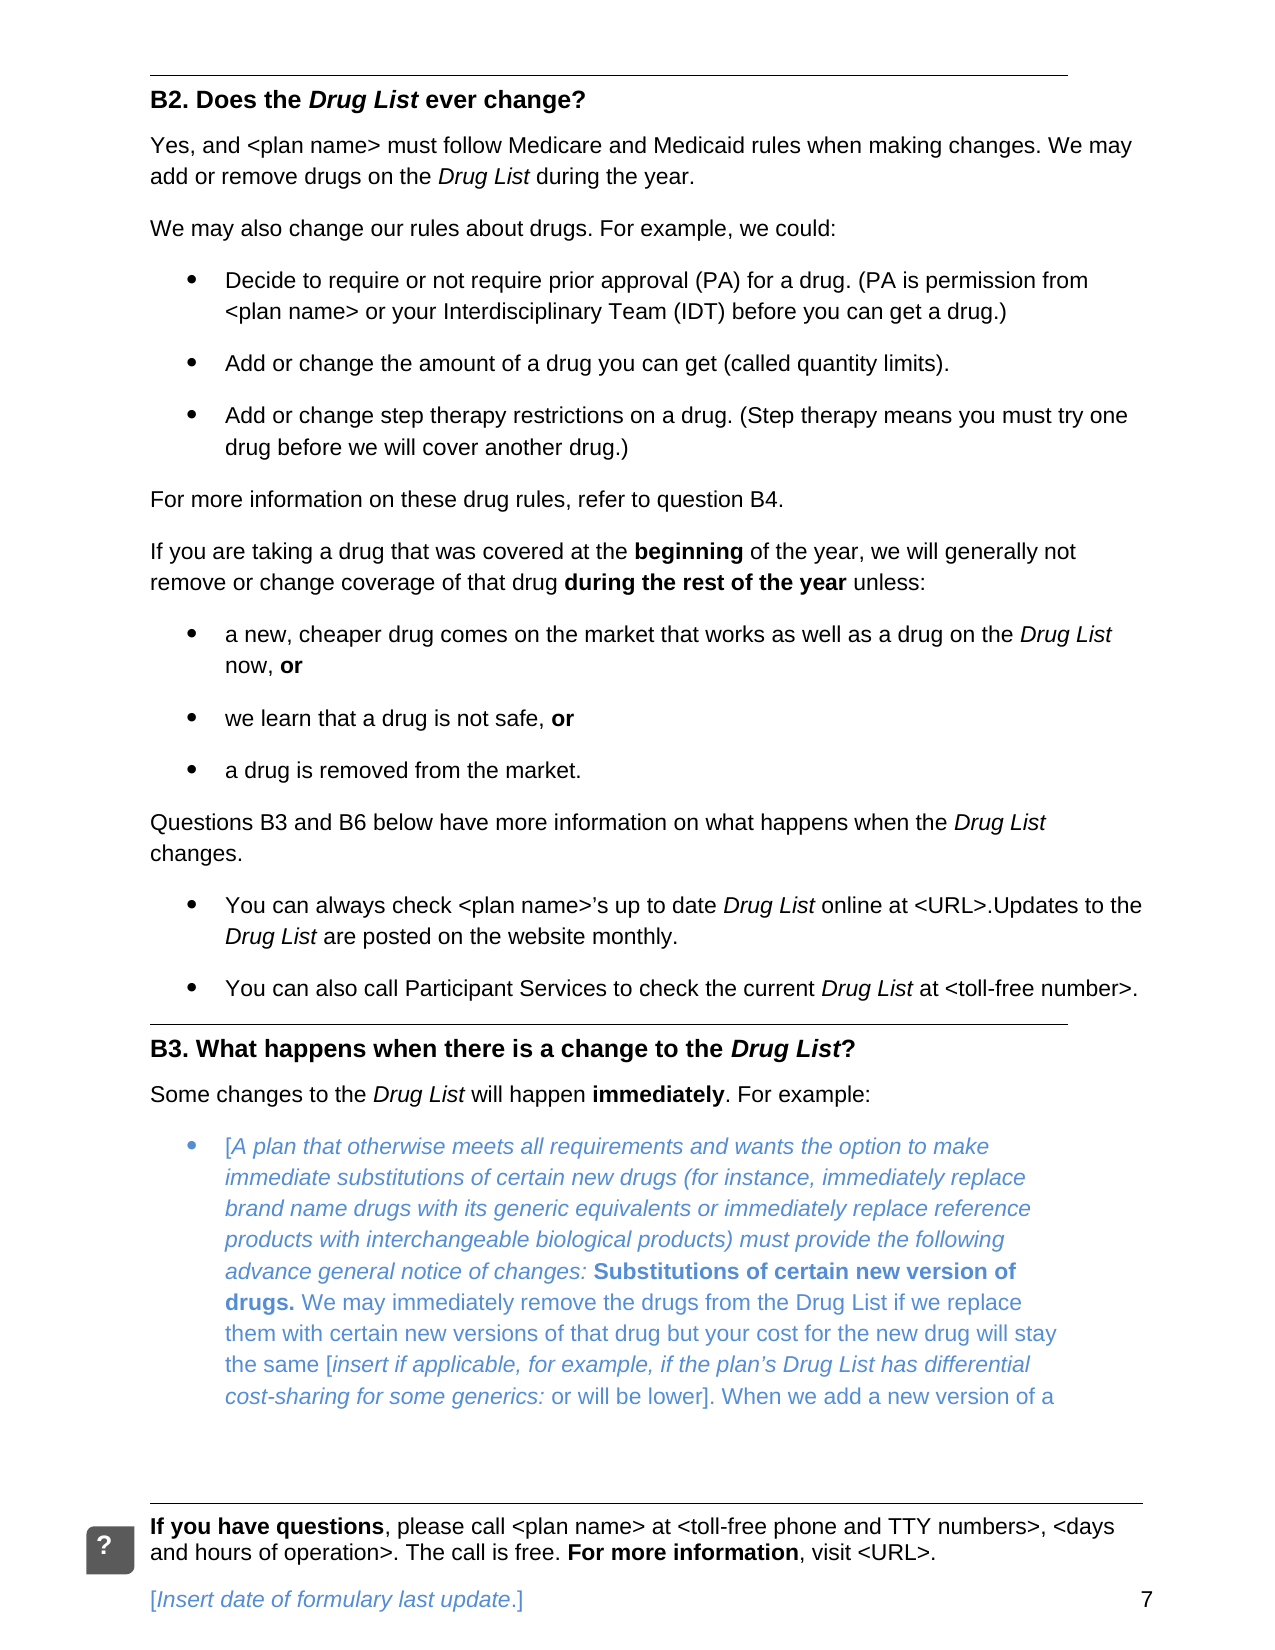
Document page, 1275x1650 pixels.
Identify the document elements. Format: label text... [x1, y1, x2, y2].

text Decide to require or not require prior approval (PA) for a drug. (PA is permission from <plan name> or your Interdisciplinary Team (IDT) before you can get a drug.) [187, 263, 1143, 326]
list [187, 1129, 1068, 1410]
text Questions B3 and B6 below have more information on what happens when the Drug List changes. [150, 805, 1143, 868]
text a new, cheaper drug comes on the market that works as well as a drug on the Drug List now, or [187, 618, 1143, 680]
text For more information on these drug rules, refer to question B4. [150, 482, 1143, 513]
text a drug is removed from the market. [187, 753, 1143, 784]
text You can also call Participant Services to check the current Drug List at <toll-free number>. [187, 972, 1143, 1003]
text We may also change our rules about drugs. For example, we could: [150, 211, 1143, 243]
text Add or change step therapy restrictions on a drug. (Step therapy means you must try one drug before we will cover another drug.) [187, 399, 1143, 461]
text You can always check <plan name>’s up to date Drug List online at <URL>.Updates to the Drug List are posted on the website monthly. [187, 888, 1143, 951]
subtitle B3. What happens when there is a change to the Drug List? [150, 1025, 1068, 1064]
subtitle B2. Does the Drug List ever change? [150, 76, 1068, 116]
text If you are taking a drug that was covered at the beginning of the year, we will generally not remove or change coverage of that drug during the rest of the year unless: [150, 534, 1143, 597]
text we learn that a drug is not safe, or [187, 701, 1143, 732]
text Add or change the amount of a drug you can get (called quantity limits). [187, 347, 1143, 378]
text Yes, and <plan name> must follow Medicare and Medicaid rules when making changes. We may add or remove drugs on the Drug List during the year. [150, 128, 1143, 191]
text Some changes to the Drug List will happen immediately. For example: [150, 1077, 1143, 1108]
